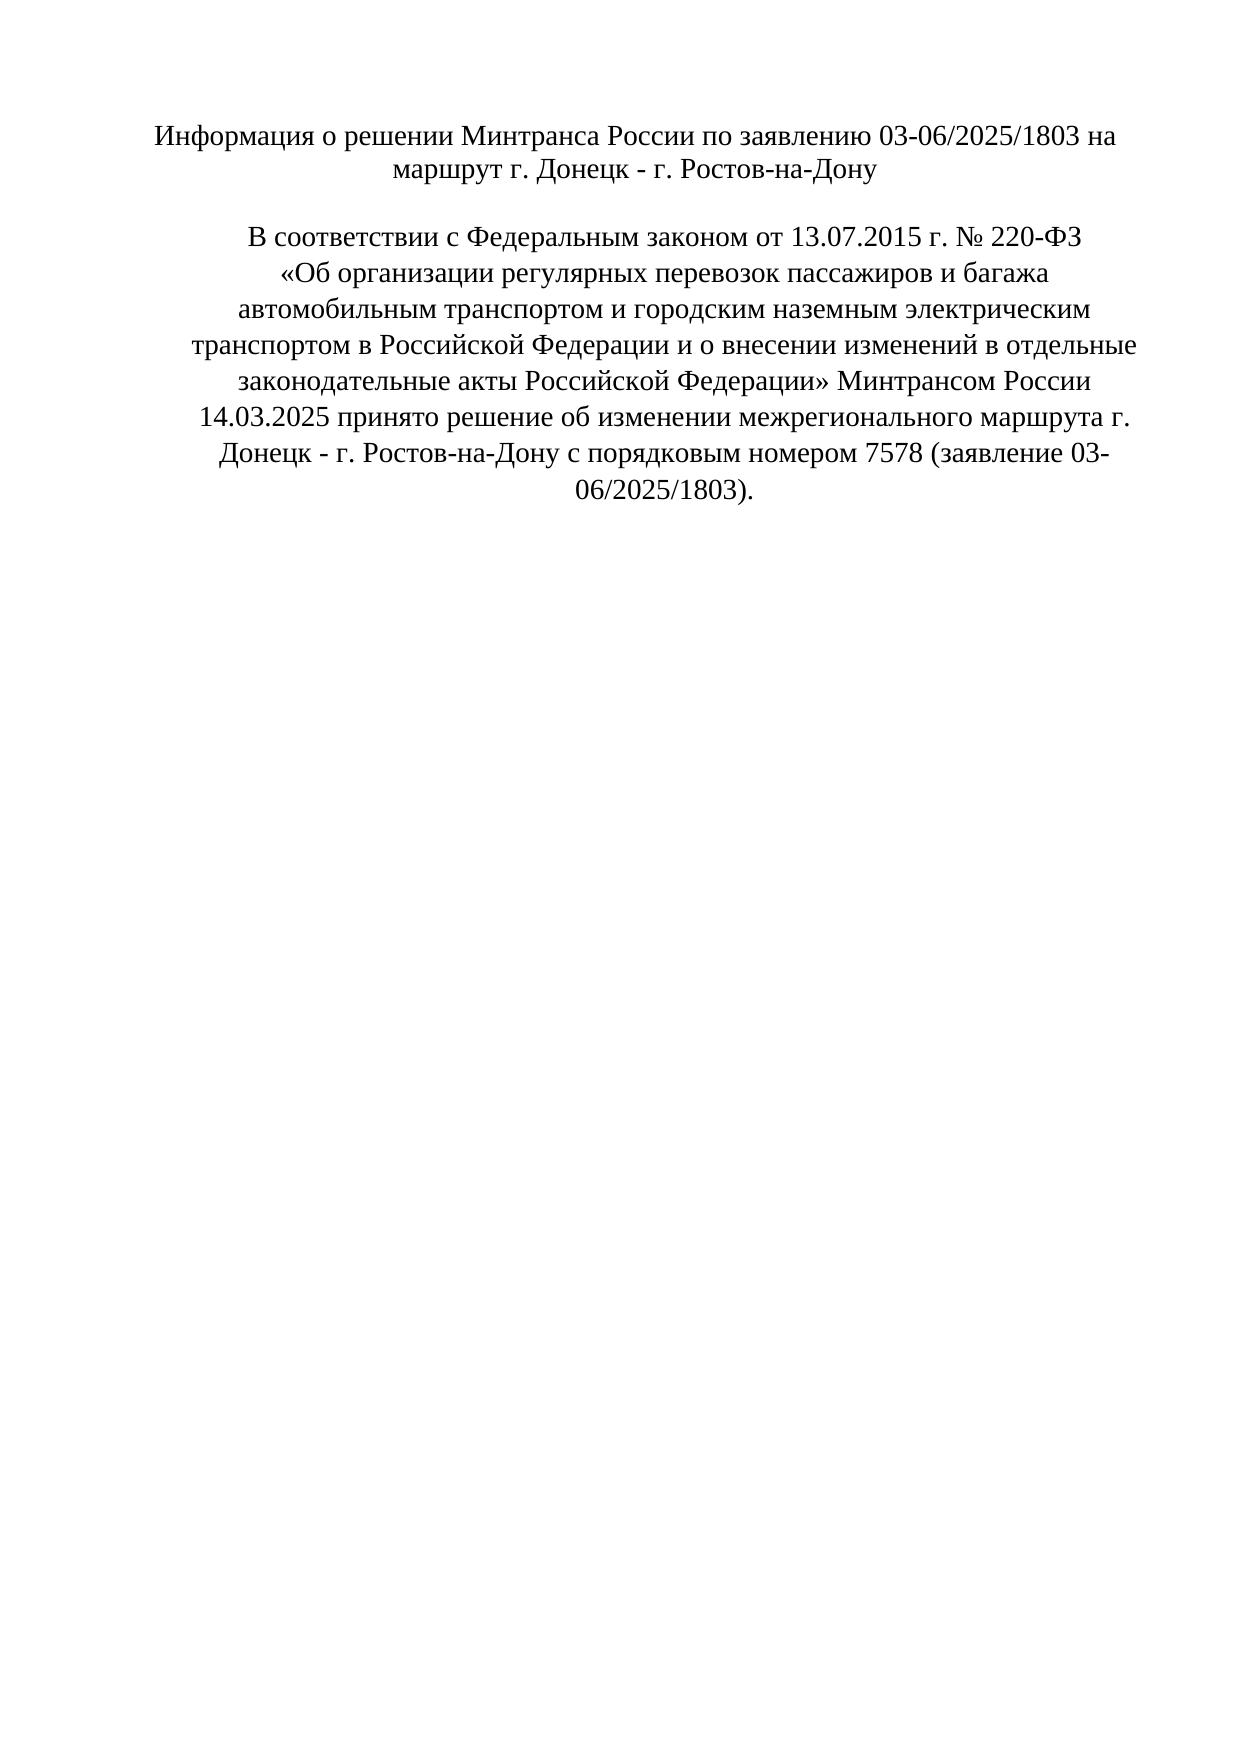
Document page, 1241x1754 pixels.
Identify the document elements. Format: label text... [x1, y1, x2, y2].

text В соответствии с Федеральным законом от 13.07.2015 г. № 220-ФЗ «Об организации регулярных перевозок пассажиров и багажа автомобильным транспортом и городским наземным электрическим транспортом в Российской Федерации и о внесении изменений в отдельные законодательные акты Российской Федерации» Минтрансом России 14.03.2025 принято решение об изменении межрегионального маршрута г. Донецк - г. Ростов-на-Дону с порядковым номером 7578 (заявление 03-06/2025/1803). [177, 219, 1152, 505]
text Информация о решении Минтранса России по заявлению 03-06/2025/1803 на маршрут г. Донецк - г. Ростов-на-Дону [118, 118, 1152, 185]
